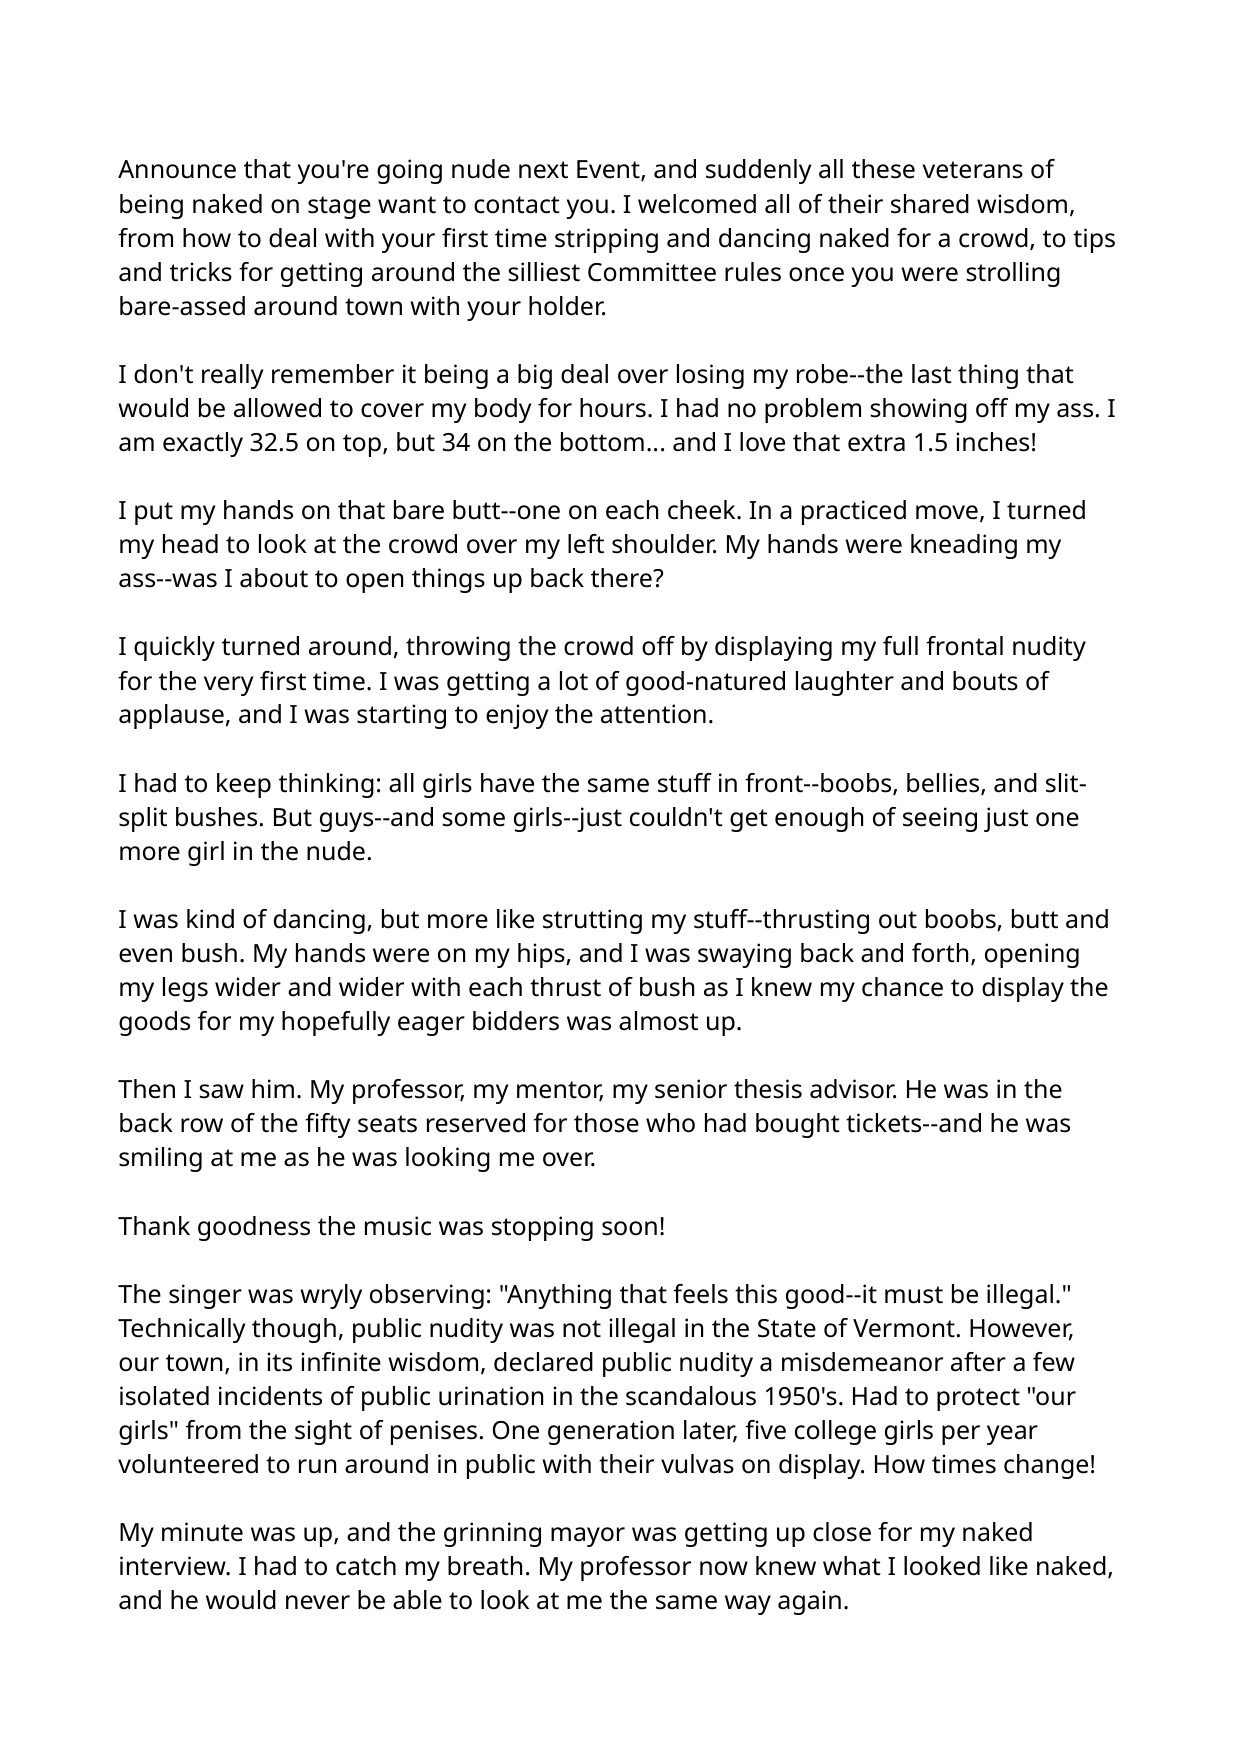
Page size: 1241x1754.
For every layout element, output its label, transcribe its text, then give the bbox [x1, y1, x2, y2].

text I quickly turned around, throwing the crowd off by displaying my full frontal nudity for the very first time. I was getting a lot of good-natured laughter and bouts of applause, and I was starting to enjoy the attention. [118, 629, 1122, 731]
text My minute was up, and the grinning mayor was getting up close for my naked interview. I had to catch my breath. My professor now knew what I looked like naked, and he would never be able to look at me the same way again. [118, 1515, 1122, 1617]
text Announce that you're going nude next Event, and suddenly all these veterans of being naked on stage want to contact you. I welcomed all of their shared wisdom, from how to deal with your first time stripping and dancing naked for a crowd, to tips and tricks for getting around the silliest Committee rules once you were strolling bare-assed around town with your holder. [118, 152, 1122, 322]
text I put my hands on that bare butt--one on each cheek. In a practiced move, I turned my head to look at the crowd over my left shoulder. My hands were kneading my ass--was I about to open things up back there? [118, 493, 1122, 595]
text Then I saw him. My professor, my mentor, my senior thesis advisor. He was in the back row of the fifty seats reserved for those who had bought tickets--and he was smiling at me as he was looking me over. [118, 1072, 1122, 1174]
text I was kind of dancing, but more like strutting my stuff--thrusting out boobs, butt and even bush. My hands were on my hips, and I was swaying back and forth, opening my legs wider and wider with each thrust of bush as I knew my chance to display the goods for my hopefully eager bidders was almost up. [118, 902, 1122, 1038]
text I had to keep thinking: all girls have the same stuff in front--boobs, bellies, and slit-split bushes. But guys--and some girls--just couldn't get enough of seeing just one more girl in the nude. [118, 765, 1122, 867]
text The singer was wryly observing: "Anything that feels this good--it must be illegal." Technically though, public nudity was not illegal in the State of Vermont. However, our town, in its infinite wisdom, declared public nudity a misdemeanor after a few isolated incidents of public urination in the scandalous 1950's. Had to protect "our girls" from the sight of penises. One generation later, five college girls per year volunteered to run around in public with their vulvas on display. How times change! [118, 1276, 1122, 1481]
text I don't really remember it being a big deal over losing my robe--the last thing that would be allowed to cover my body for hours. I had no problem showing off my ass. I am exactly 32.5 on top, but 34 on the bottom... and I love that extra 1.5 inches! [118, 357, 1122, 459]
text Thank goodness the music was stopping soon! [118, 1208, 1122, 1242]
